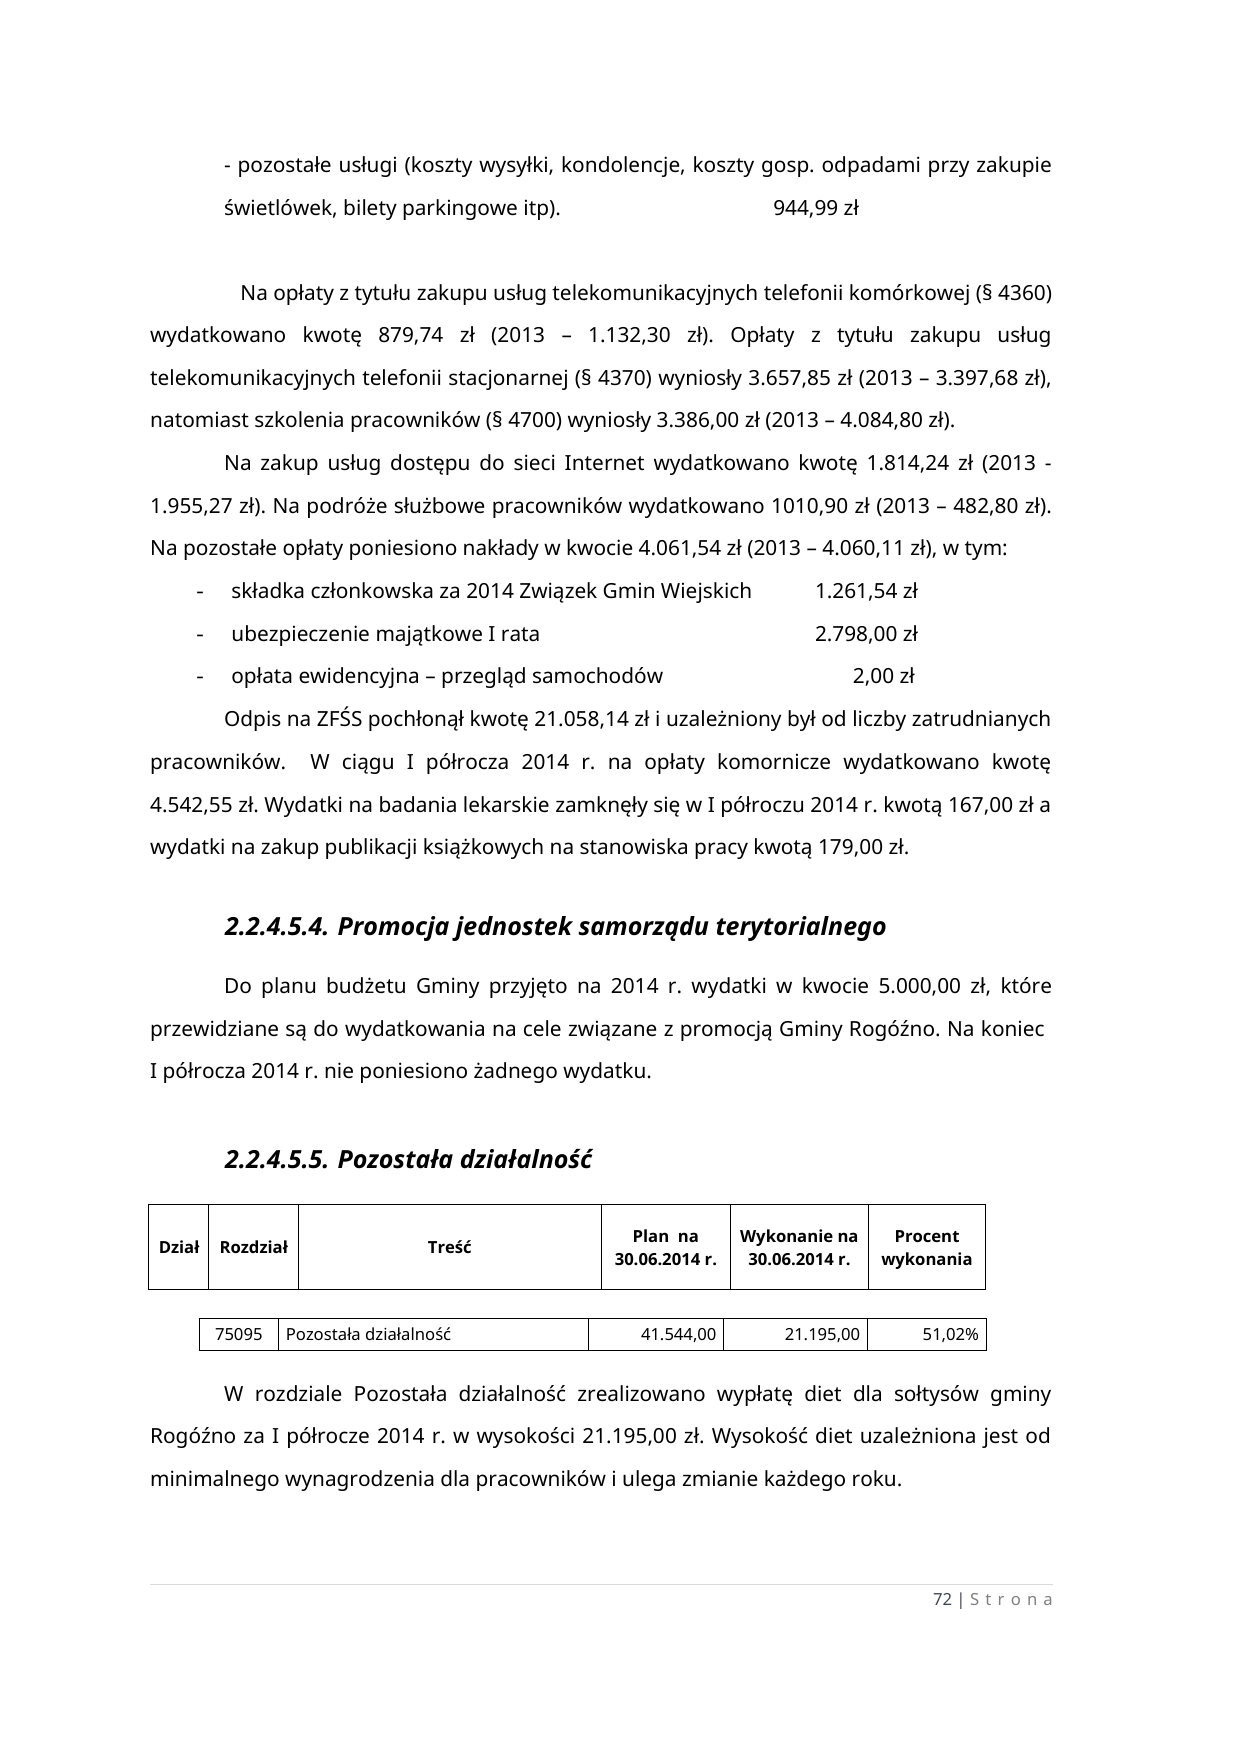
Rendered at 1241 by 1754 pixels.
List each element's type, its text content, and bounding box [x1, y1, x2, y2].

text W rozdziale Pozostała działalność zrealizowano wypłatę diet dla sołtysów gminy Rogóźno za I półrocze 2014 r. w wysokości 21.195,00 zł. Wysokość diet uzależniona jest od minimalnego wynagrodzenia dla pracowników i ulega zmianie każdego roku. [150, 1379, 1053, 1493]
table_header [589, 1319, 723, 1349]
text Do planu budżetu Gminy przyjęto na 2014 r. wydatki w kwocie 5.000,00 zł, które przewidziane są do wydatkowania na cele związane z promocją Gminy Rogóźno. Na koniec I półrocza 2014 r. nie poniesiono żadnego wydatku. [150, 971, 1053, 1085]
list ubezpieczenie majątkowe I rata 2.798,00 zł [194, 619, 1053, 647]
list składka członkowska za 2014 Związek Gmin Wiejskich 1.261,54 zł [194, 576, 1053, 604]
text Odpis na ZFŚS pochłonął kwotę 21.058,14 zł i uzależniony był od liczby zatrudnianych pracowników. W ciągu I półrocza 2014 r. na opłaty komornicze wydatkowano kwotę 4.542,55 zł. Wydatki na badania lekarskie zamknęły się w I półroczu 2014 r. kwotą 167,00 zł a wydatki na zakup publikacji książkowych na stanowiska pracy kwotą 179,00 zł. [150, 704, 1053, 861]
list Promocja jednostek samorządu terytorialnego [225, 909, 1053, 943]
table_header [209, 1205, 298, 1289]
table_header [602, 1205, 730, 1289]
list opłata ewidencyjna – przegląd samochodów 2,00 zł [194, 662, 1053, 690]
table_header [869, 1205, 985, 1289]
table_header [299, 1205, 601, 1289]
list Pozostała działalność [225, 1142, 1053, 1176]
text Na opłaty z tytułu zakupu usług telekomunikacyjnych telefonii komórkowej (§ 4360) wydatkowano kwotę 879,74 zł (2013 – 1.132,30 zł). Opłaty z tytułu zakupu usług telekomunikacyjnych telefonii stacjonarnej (§ 4370) wyniosły 3.657,85 zł (2013 – 3.397,68 zł), natomiast szkolenia pracowników (§ 4700) wyniosły 3.386,00 zł (2013 – 4.084,80 zł). [150, 278, 1053, 434]
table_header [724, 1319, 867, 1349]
text Na zakup usług dostępu do sieci Internet wydatkowano kwotę 1.814,24 zł (2013 -1.955,27 zł). Na podróże służbowe pracowników wydatkowano 1010,90 zł (2013 – 482,80 zł). Na pozostałe opłaty poniesiono nakłady w kwocie 4.061,54 zł (2013 – 4.060,11 zł), w tym: [150, 448, 1053, 562]
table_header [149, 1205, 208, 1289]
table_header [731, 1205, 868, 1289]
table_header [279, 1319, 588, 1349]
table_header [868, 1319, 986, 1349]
text - pozostałe usługi (koszty wysyłki, kondolencje, koszty gosp. odpadami przy zakupie świetlówek, bilety parkingowe itp). 944,99 zł [224, 150, 1053, 221]
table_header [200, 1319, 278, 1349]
